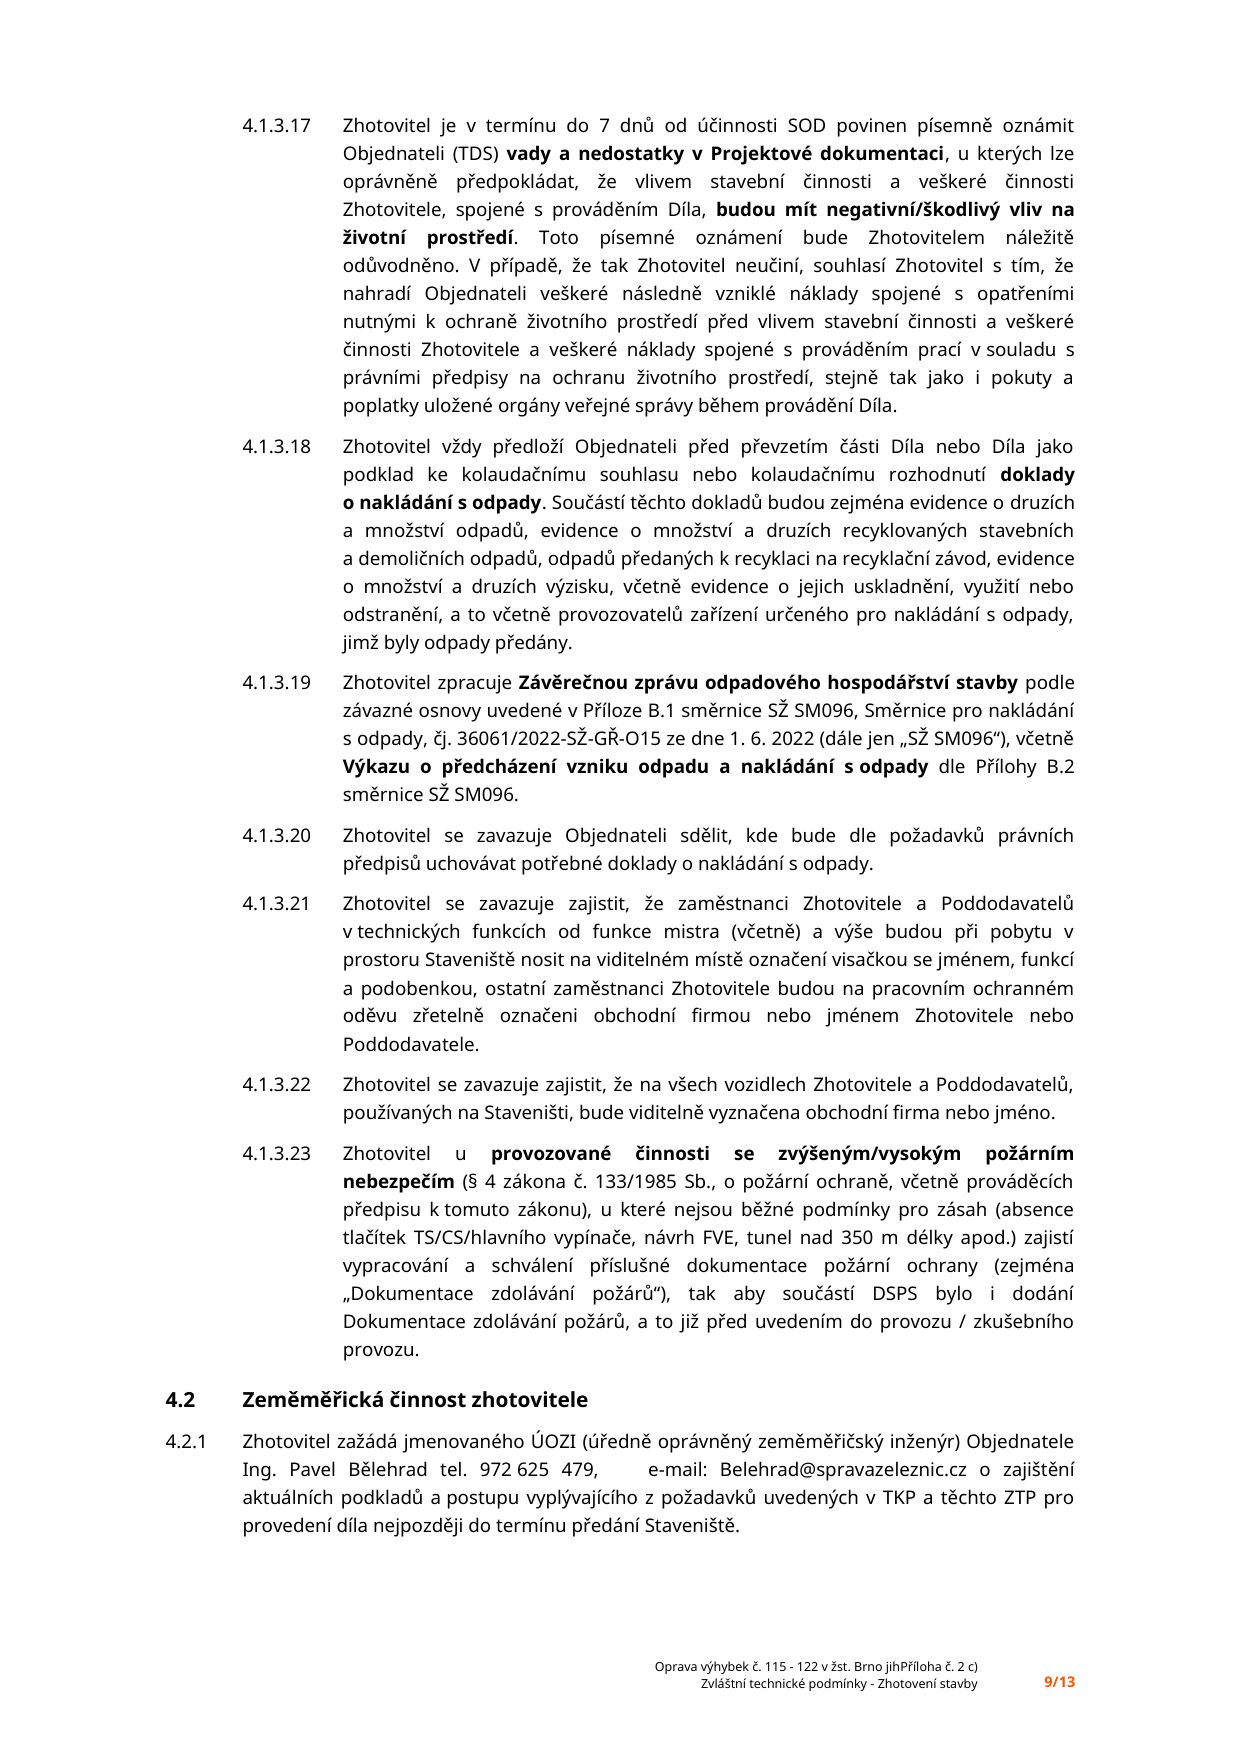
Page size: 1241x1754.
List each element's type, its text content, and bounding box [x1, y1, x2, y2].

text Zhotovitel zažádá jmenovaného ÚOZI (úředně oprávněný zeměměřičský inženýr) Objednatele Ing. Pavel Bělehrad tel. 972 625 479, e-mail: Belehrad@spravazeleznic.cz o zajištění aktuálních podkladů a postupu vyplývajícího z požadavků uvedených v TKP a těchto ZTP pro provedení díla nejpozději do termínu předání Staveniště. [165, 1429, 1075, 1538]
text Zhotovitel se zavazuje zajistit, že zaměstnanci Zhotovitele a Poddodavatelů v technických funkcích od funkce mistra (včetně) a výše budou při pobytu v prostoru Staveniště nosit na viditelném místě označení visačkou se jménem, funkcí a podobenkou, ostatní zaměstnanci Zhotovitele budou na pracovním ochranném oděvu zřetelně označeni obchodní firmou nebo jménem Zhotovitele nebo Poddodavatele. [242, 891, 1075, 1056]
text Zhotovitel vždy předloží Objednateli před převzetím části Díla nebo Díla jako podklad ke kolaudačnímu souhlasu nebo kolaudačnímu rozhodnutí doklady o nakládání s odpady. Součástí těchto dokladů budou zejména evidence o druzích a množství odpadů, evidence o množství a druzích recyklovaných stavebních a demoličních odpadů, odpadů předaných k recyklaci na recyklační závod, evidence o množství a druzích výzisku, včetně evidence o jejich uskladnění, využití nebo odstranění, a to včetně provozovatelů zařízení určeného pro nakládání s odpady, jimž byly odpady předány. [242, 433, 1075, 654]
text Zhotovitel je v termínu do 7 dnů od účinnosti SOD povinen písemně oznámit Objednateli (TDS) vady a nedostatky v Projektové dokumentaci, u kterých lze oprávněně předpokládat, že vlivem stavební činnosti a veškeré činnosti Zhotovitele, spojené s prováděním Díla, budou mít negativní/škodlivý vliv na životní prostředí. Toto písemné oznámení bude Zhotovitelem náležitě odůvodněno. V případě, že tak Zhotovitel neučiní, souhlasí Zhotovitel s tím, že nahradí Objednateli veškeré následně vzniklé náklady spojené s opatřeními nutnými k ochraně životního prostředí před vlivem stavební činnosti a veškeré činnosti Zhotovitele a veškeré náklady spojené s prováděním prací v souladu s právními předpisy na ochranu životního prostředí, stejně tak jako i pokuty a poplatky uložené orgány veřejné správy během provádění Díla. [242, 112, 1075, 418]
text Zhotovitel se zavazuje zajistit, že na všech vozidlech Zhotovitele a Poddodavatelů, používaných na Staveništi, bude viditelně vyznačena obchodní firma nebo jméno. [242, 1071, 1075, 1125]
text Zhotovitel zpracuje Závěrečnou zprávu odpadového hospodářství stavby podle závazné osnovy uvedené v Příloze B.1 směrnice SŽ SM096, Směrnice pro nakládání s odpady, čj. 36061/2022-SŽ-GŘ-O15 ze dne 1. 6. 2022 (dále jen „SŽ SM096“), včetně Výkazu o předcházení vzniku odpadu a nakládání s odpady dle Přílohy B.2 směrnice SŽ SM096. [242, 669, 1075, 807]
text Zhotovitel u provozované činnosti se zvýšeným/vysokým požárním nebezpečím (§ 4 zákona č. 133/1985 Sb., o požární ochraně, včetně prováděcích předpisu k tomuto zákonu), u které nejsou běžné podmínky pro zásah (absence tlačítek TS/CS/hlavního vypínače, návrh FVE, tunel nad 350 m délky apod.) zajistí vypracování a schválení příslušné dokumentace požární ochrany (zejména „Dokumentace zdolávání požárů“), tak aby součástí DSPS bylo i dodání Dokumentace zdolávání požárů, a to již před uvedením do provozu / zkušebního provozu. [242, 1140, 1075, 1362]
text Zhotovitel se zavazuje Objednateli sdělit, kde bude dle požadavků právních předpisů uchovávat potřebné doklady o nakládání s odpady. [242, 822, 1075, 876]
text Zeměměřická činnost zhotovitele [165, 1385, 1075, 1413]
